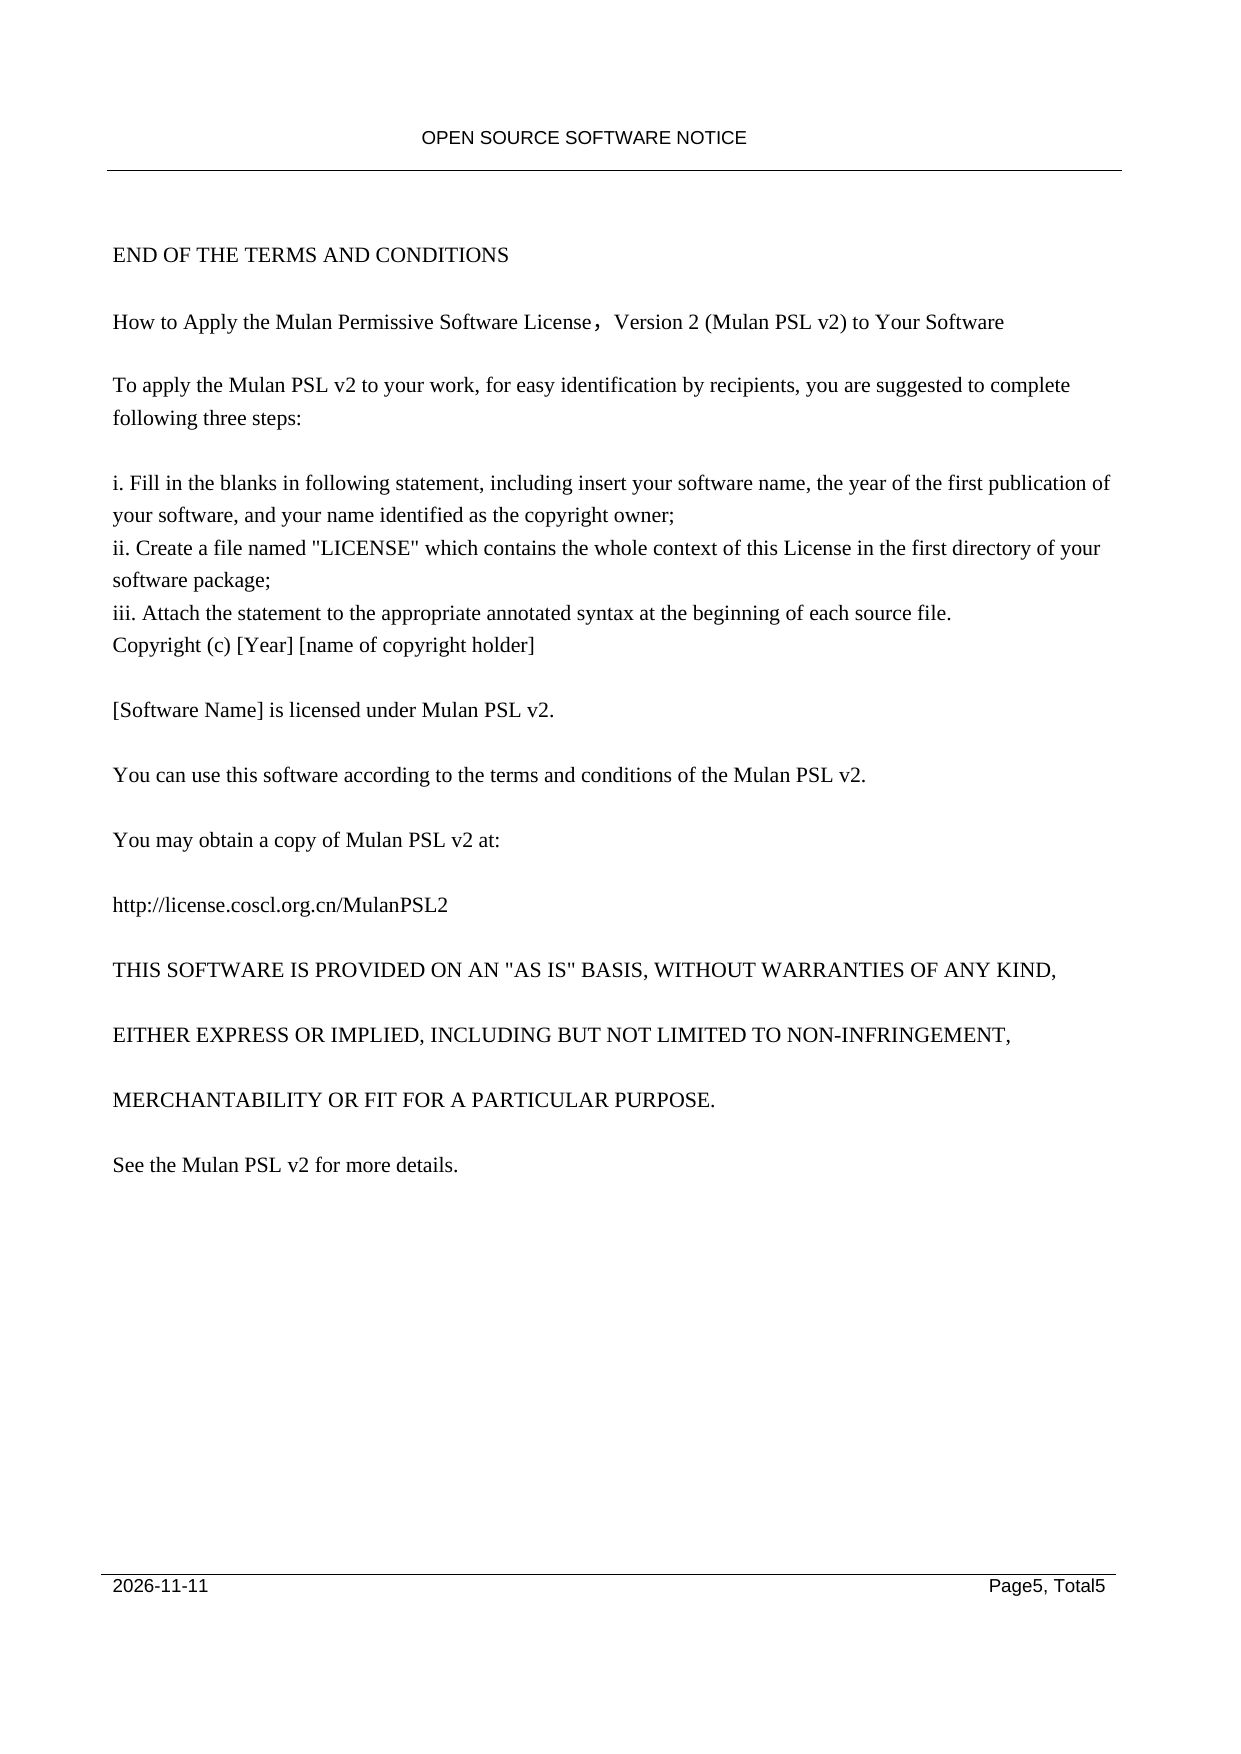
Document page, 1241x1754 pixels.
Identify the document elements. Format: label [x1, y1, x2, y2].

text [112, 206, 1128, 1181]
